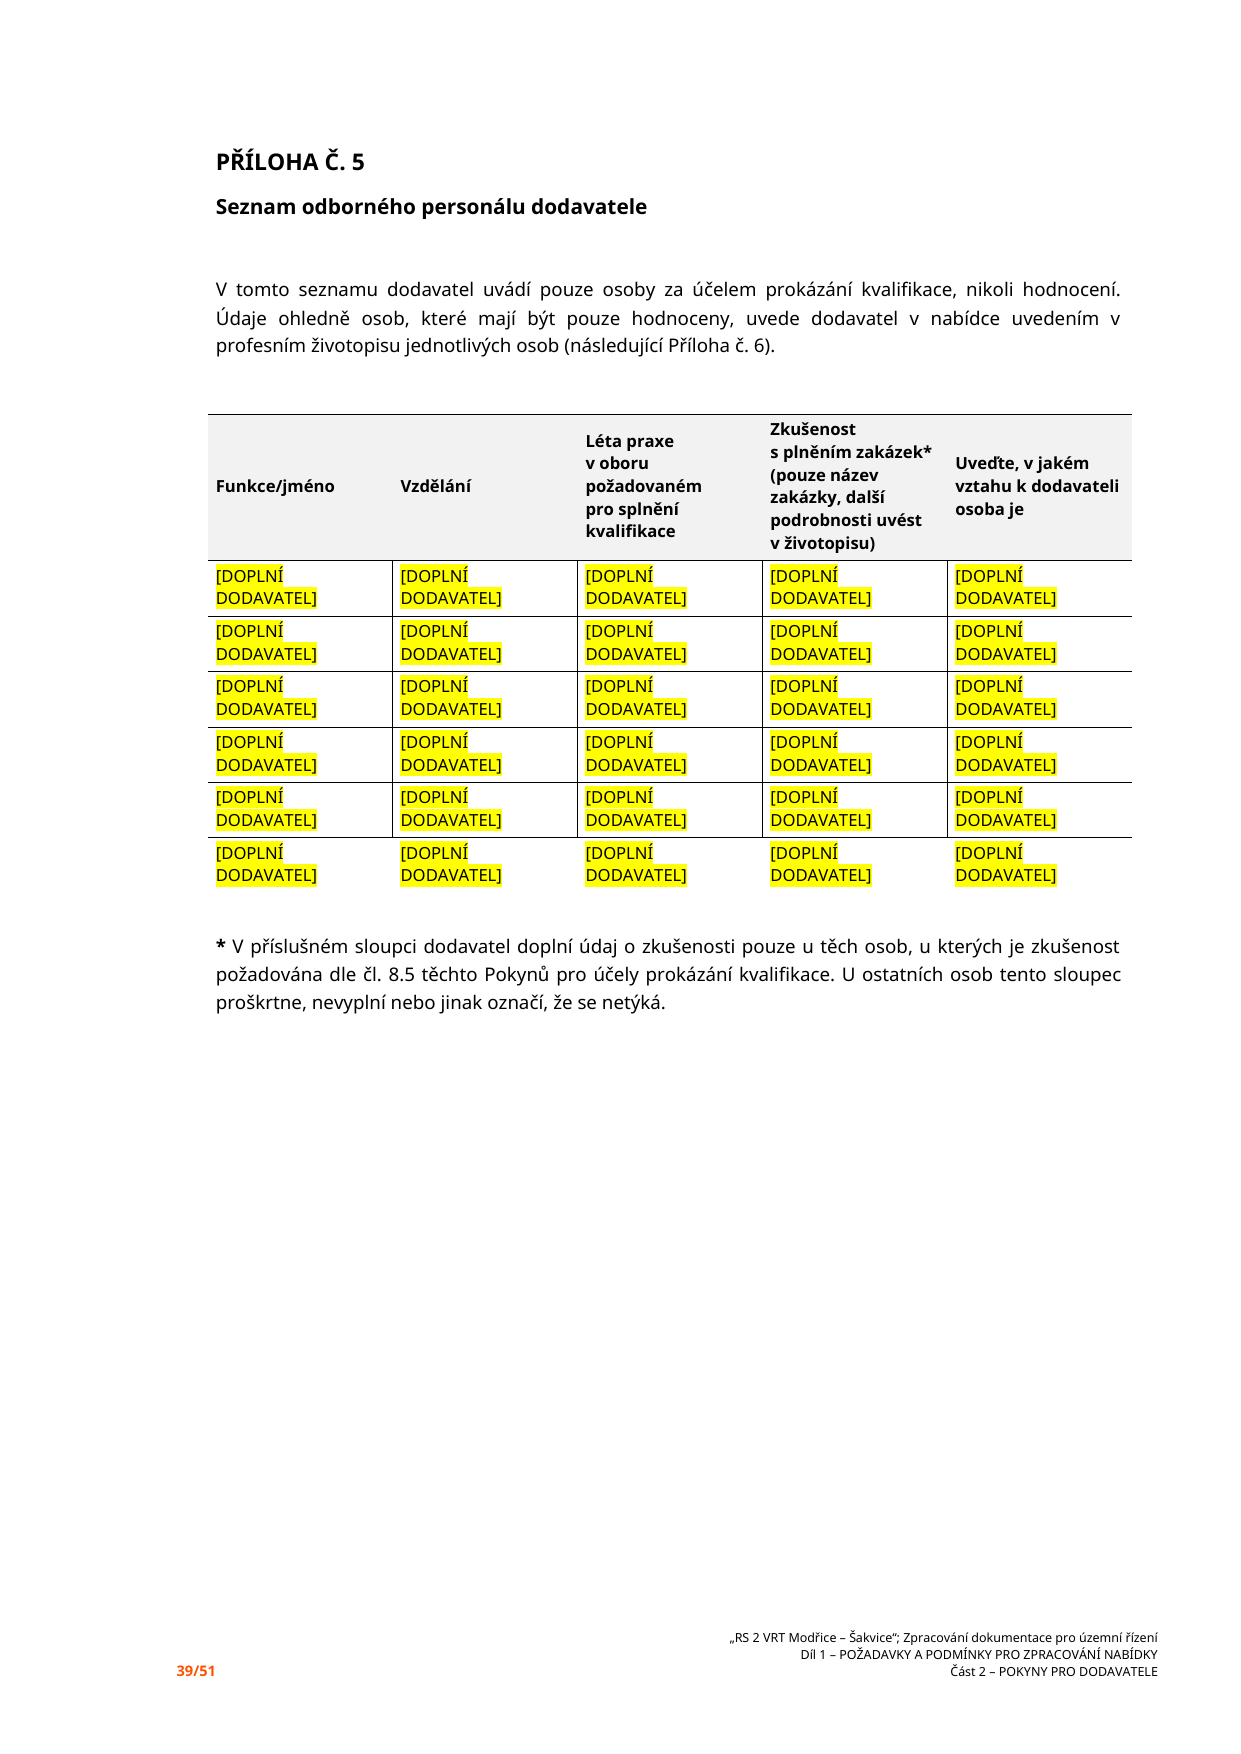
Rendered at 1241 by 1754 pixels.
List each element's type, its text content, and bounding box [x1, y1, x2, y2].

table_cell [DOPLNÍ DODAVATEL] [208, 617, 392, 671]
table_cell [DOPLNÍ DODAVATEL] [577, 838, 762, 893]
table_header Léta praxe v oboru požadovaném pro splnění kvalifikace [577, 415, 762, 560]
table_cell [DOPLNÍ DODAVATEL] [763, 561, 947, 616]
text * V příslušném sloupci dodavatel doplní údaj o zkušenosti pouze u těch osob, u kterých je zkušenost požadována dle čl. 8.5 těchto Pokynů pro účely prokázání kvalifikace. U ostatních osob tento sloupec proškrtne, nevyplní nebo jinak označí, že se netýká. [216, 933, 1122, 1015]
text Seznam odborného personálu dodavatele [216, 192, 1122, 221]
table_cell [DOPLNÍ DODAVATEL] [948, 672, 1132, 726]
table_cell [DOPLNÍ DODAVATEL] [763, 672, 947, 726]
table_cell [DOPLNÍ DODAVATEL] [208, 728, 392, 782]
table_cell [DOPLNÍ DODAVATEL] [208, 838, 392, 893]
table_cell [DOPLNÍ DODAVATEL] [947, 838, 1132, 893]
table_cell [DOPLNÍ DODAVATEL] [208, 561, 392, 616]
table_cell [DOPLNÍ DODAVATEL] [763, 617, 947, 671]
table_cell [DOPLNÍ DODAVATEL] [763, 728, 947, 782]
table_cell [DOPLNÍ DODAVATEL] [393, 561, 577, 616]
table_cell [DOPLNÍ DODAVATEL] [393, 728, 577, 782]
table_header Funkce/jméno [208, 415, 392, 560]
table_cell [DOPLNÍ DODAVATEL] [948, 783, 1132, 837]
table_header Zkušenost s plněním zakázek* (pouze název zakázky, další podrobnosti uvést v životopisu) [762, 415, 947, 560]
table_cell [DOPLNÍ DODAVATEL] [948, 617, 1132, 671]
table_cell [DOPLNÍ DODAVATEL] [578, 561, 762, 616]
text V tomto seznamu dodavatel uvádí pouze osoby za účelem prokázání kvalifikace, nikoli hodnocení. Údaje ohledně osob, které mají být pouze hodnoceny, uvede dodavatel v nabídce uvedením v profesním životopisu jednotlivých osob (následující Příloha č. 6). [216, 277, 1122, 358]
table_cell [DOPLNÍ DODAVATEL] [393, 672, 577, 726]
table_cell [DOPLNÍ DODAVATEL] [392, 838, 577, 893]
table_cell [DOPLNÍ DODAVATEL] [393, 783, 577, 837]
table_cell [DOPLNÍ DODAVATEL] [578, 672, 762, 726]
table_cell [DOPLNÍ DODAVATEL] [578, 728, 762, 782]
table_cell [DOPLNÍ DODAVATEL] [762, 838, 947, 893]
table_cell [DOPLNÍ DODAVATEL] [208, 672, 392, 726]
table_cell [DOPLNÍ DODAVATEL] [578, 783, 762, 837]
table_cell [DOPLNÍ DODAVATEL] [578, 617, 762, 671]
table_header Uveďte, v jakém vztahu k dodavateli osoba je [947, 415, 1132, 560]
table_header Vzdělání [392, 415, 577, 560]
table_cell [DOPLNÍ DODAVATEL] [393, 617, 577, 671]
table_cell [DOPLNÍ DODAVATEL] [208, 783, 392, 837]
table_cell [DOPLNÍ DODAVATEL] [948, 561, 1132, 616]
text Příloha č. 5 [216, 146, 1122, 177]
table_cell [DOPLNÍ DODAVATEL] [948, 728, 1132, 782]
table_cell [DOPLNÍ DODAVATEL] [763, 783, 947, 837]
